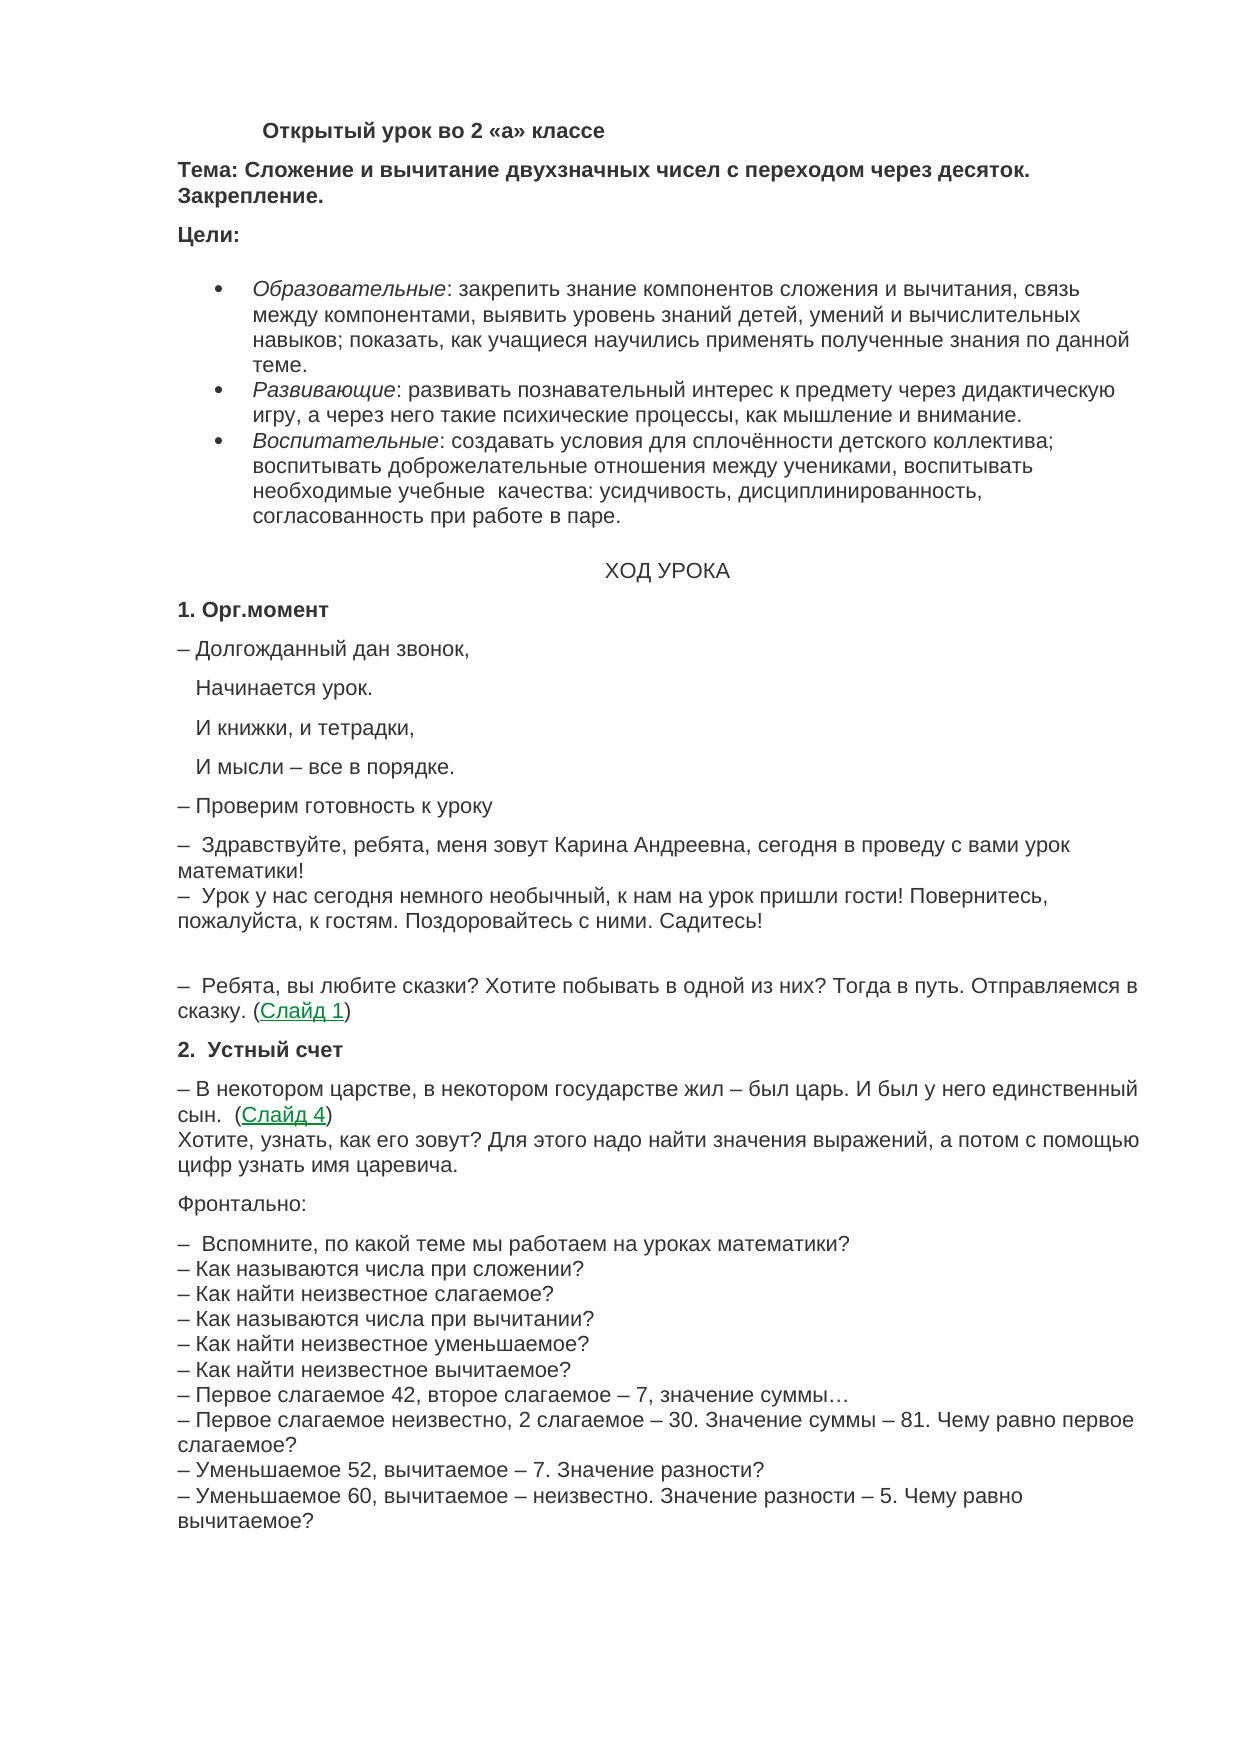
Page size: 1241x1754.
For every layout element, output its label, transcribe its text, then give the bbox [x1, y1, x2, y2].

text Открытый урок во 2 «а» классе [177, 118, 1152, 143]
list Образовательные: закрепить знание компонентов сложения и вычитания, связь между компонентами, выявить уровень знаний детей, умений и вычислительных навыков; показать, как учащиеся научились применять полученные знания по данной теме. [215, 276, 1152, 377]
text Фронтально: [177, 1191, 1152, 1216]
text Цели: [177, 222, 1152, 247]
text – Проверим готовность к уроку [177, 793, 1152, 818]
text – В некотором царстве, в некотором государстве жил – был царь. И был у него единственный сын. (Слайд 4) Хотите, узнать, как его зовут? Для этого надо найти значения выражений, а потом с помощью цифр узнать имя царевича. [177, 1076, 1152, 1177]
list Воспитательные: создавать условия для сплочённости детского коллектива; воспитывать доброжелательные отношения между учениками, воспитывать необходимые учебные качества: усидчивость, дисциплинированность, согласованность при работе в паре. [215, 427, 1152, 528]
text 1. Орг.момент [177, 597, 1152, 622]
text – Вспомните, по какой теме мы работаем на уроках математики? – Как называются числа при сложении? – Как найти неизвестное слагаемое? – Как называются числа при вычитании? – Как найти неизвестное уменьшаемое? – Как найти неизвестное вычитаемое? – Первое слагаемое 42, второе слагаемое – 7, значение суммы… – Первое слагаемое неизвестно, 2 слагаемое – 30. Значение суммы – 81. Чему равно первое слагаемое? – Уменьшаемое 52, вычитаемое – 7. Значение разности? – Уменьшаемое 60, вычитаемое – неизвестно. Значение разности – 5. Чему равно вычитаемое? [177, 1230, 1152, 1561]
text – Ребята, вы любите сказки? Хотите побывать в одной из них? Тогда в путь. Отправляемся в сказку. (Слайд 1) [177, 947, 1152, 1023]
text Начинается урок. [177, 675, 1152, 701]
text И мысли – все в порядке. [177, 754, 1152, 779]
text – Здравствуйте, ребята, меня зовут Карина Андреевна, сегодня в проведу с вами урок математики! – Урок у нас сегодня немного необычный, к нам на урок пришли гости! Повернитесь, пожалуйста, к гостям. Поздоровайтесь с ними. Садитесь! [177, 832, 1152, 933]
text – Долгожданный дан звонок, [177, 636, 1152, 661]
list Развивающие: развивать познавательный интерес к предмету через дидактическую игру, а через него такие психические процессы, как мышление и внимание. [215, 377, 1152, 427]
text Тема: Сложение и вычитание двухзначных чисел с переходом через десяток. Закрепление. [177, 157, 1152, 208]
text ХОД УРОКА [177, 557, 1152, 583]
text 2. Устный счет [177, 1037, 1152, 1062]
text И книжки, и тетрадки, [177, 714, 1152, 740]
